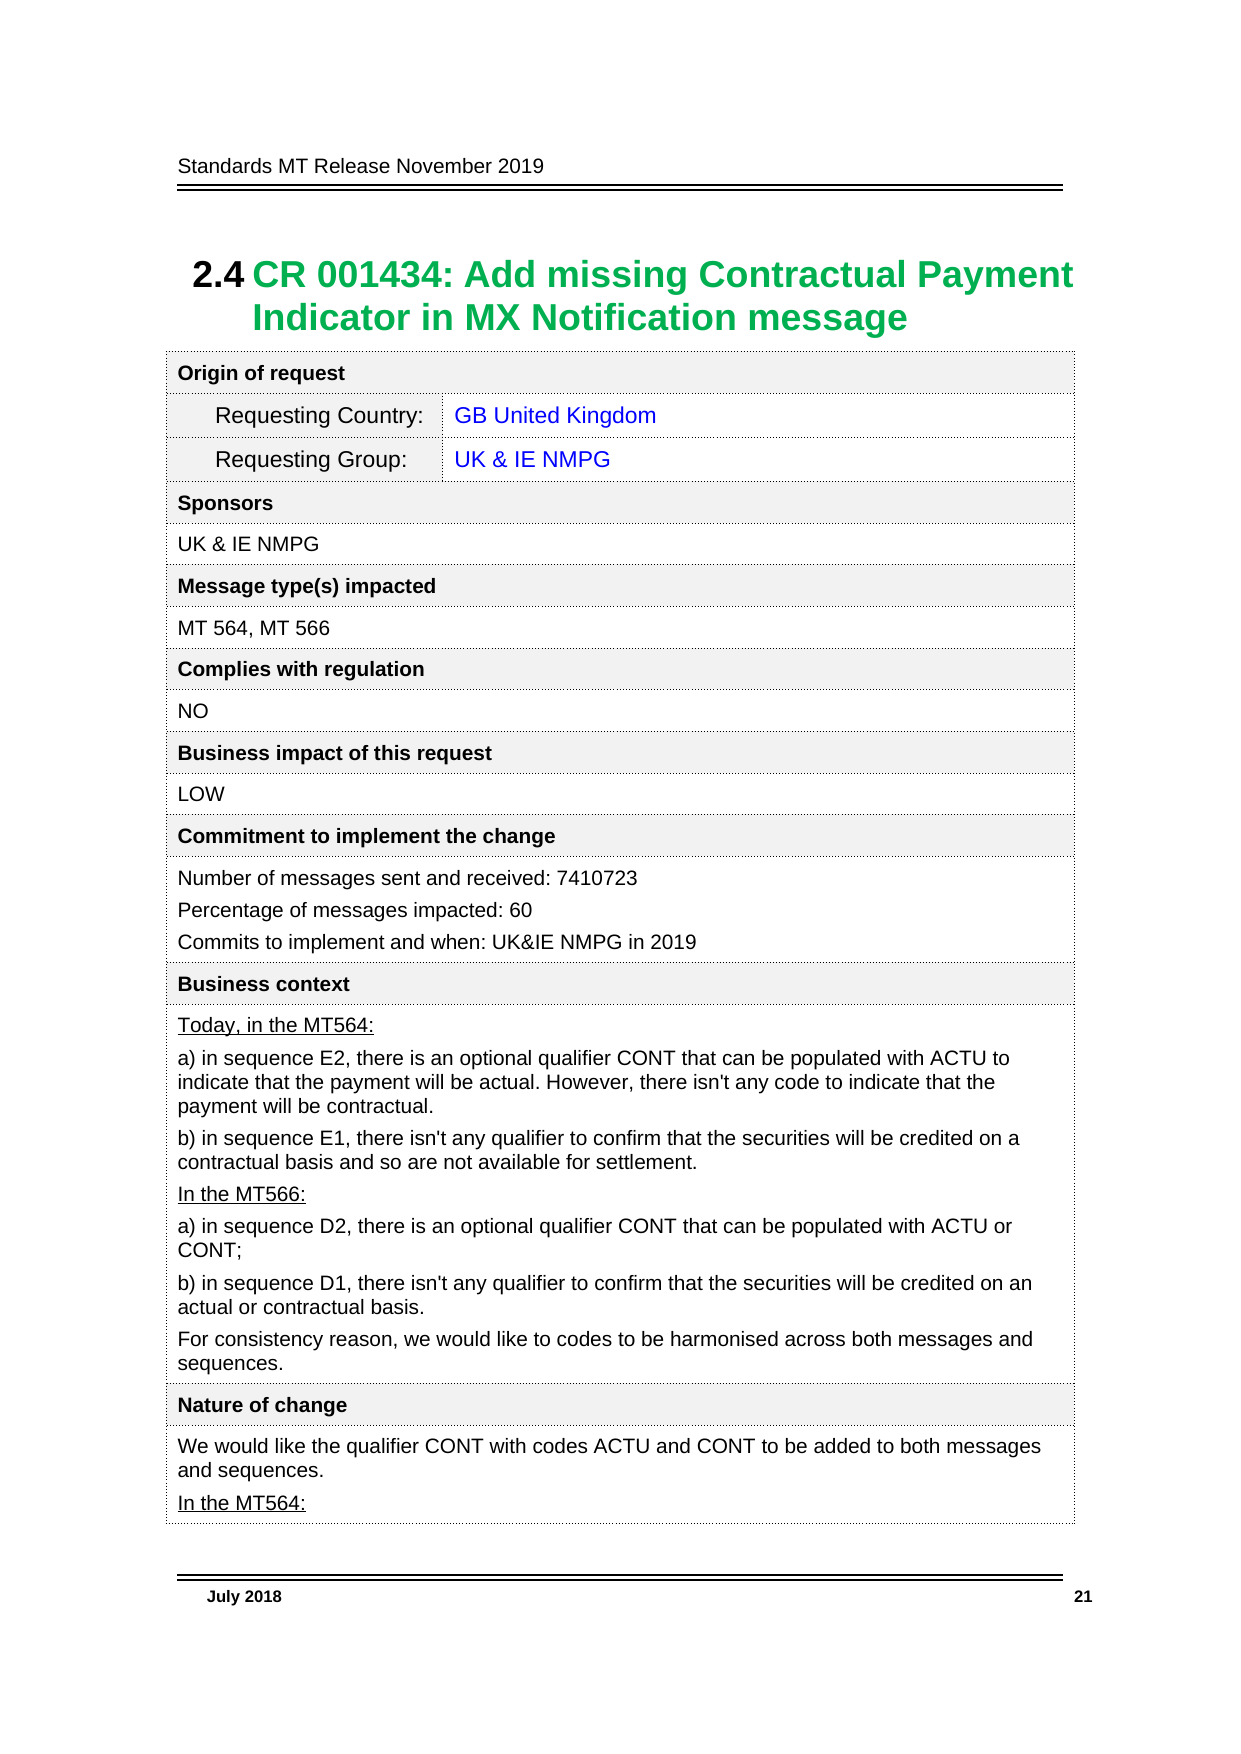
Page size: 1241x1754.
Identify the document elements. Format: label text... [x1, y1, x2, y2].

table_cell NO [166, 689, 1074, 731]
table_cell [166, 1425, 1074, 1523]
table_cell Complies with regulation [166, 648, 1074, 689]
table_cell Commitment to implement the change [166, 814, 1074, 856]
table_cell UK & IE NMPG [166, 523, 1074, 564]
table_cell Requesting Country: [166, 393, 443, 437]
table_cell Sponsors [166, 481, 1074, 523]
table_header Origin of request [166, 351, 1074, 393]
table_cell UK & IE NMPG [443, 437, 1074, 481]
table_cell Requesting Group: [166, 437, 443, 481]
subtitle CR 001434: Add missing Contractual Payment Indicator in MX Notification message [192, 252, 1092, 339]
table_cell Today, in the MT564: a) in sequence E2, there is an optional qualifier CONT that can be populated with ACTU to indicate that the payment will be actual. However, there isn't any code to indicate that the payment will be contractual. b) in sequence E1, there isn't any qualifier to confirm that the securities will be credited on a contractual basis and so are not available for settlement. In the MT566: a) in sequence D2, there is an optional qualifier CONT that can be populated with ACTU or CONT; b) in sequence D1, there isn't any qualifier to confirm that the securities will be credited on an actual or contractual basis. For consistency reason, we would like to codes to be harmonised across both messages and sequences. [166, 1004, 1074, 1383]
table_cell Message type(s) impacted [166, 564, 1074, 606]
table_cell Nature of change [166, 1383, 1074, 1425]
table_cell Business context [166, 962, 1074, 1004]
table_cell Business impact of this request [166, 731, 1074, 773]
table_cell MT 564, MT 566 [166, 606, 1074, 648]
table_cell Number of messages sent and received: 7410723 Percentage of messages impacted: 60 Commits to implement and when: UK&IE NMPG in 2019 [166, 856, 1074, 962]
table_cell LOW [166, 773, 1074, 814]
table_cell GB United Kingdom [443, 393, 1074, 437]
